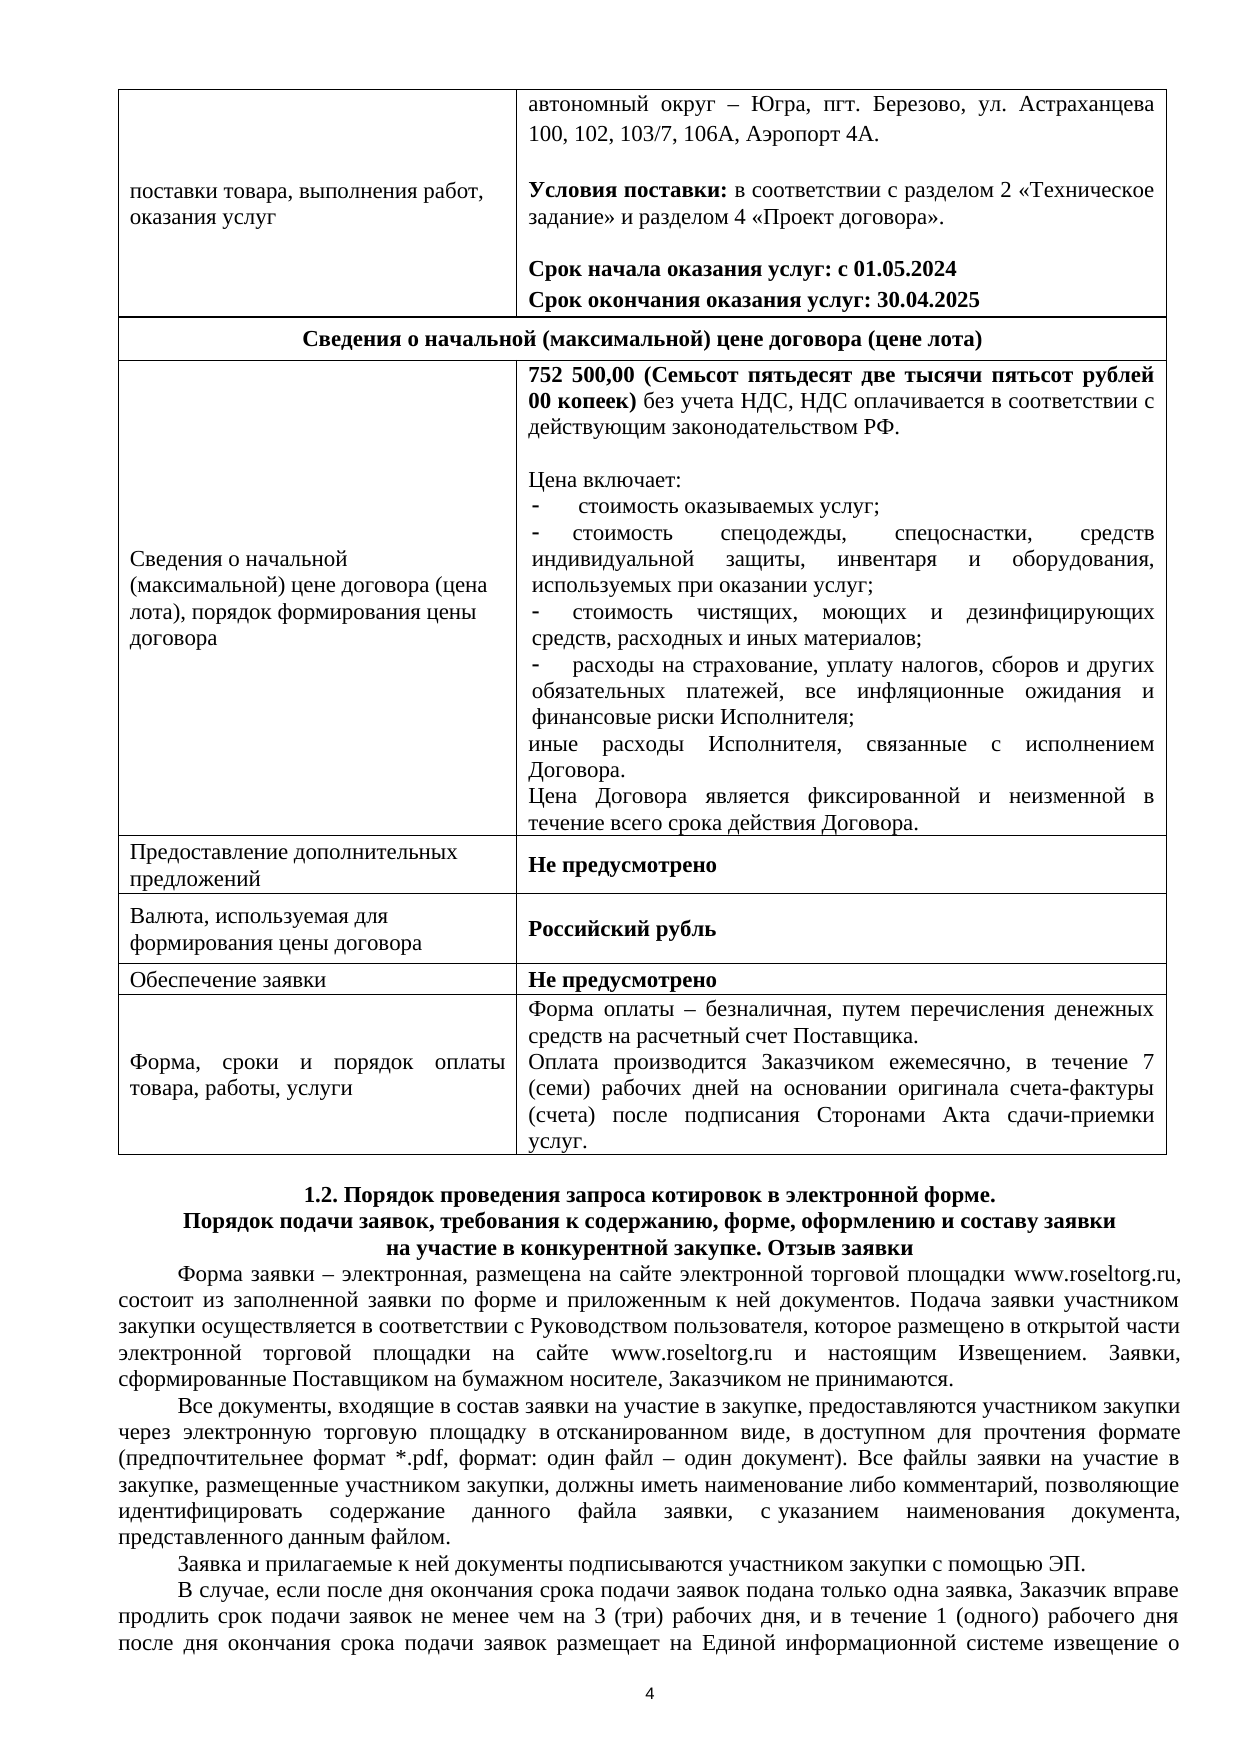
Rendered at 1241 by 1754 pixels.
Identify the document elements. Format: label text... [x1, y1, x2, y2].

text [118, 1576, 1181, 1655]
text 1.2. Порядок проведения запроса котировок в электронной форме. [118, 1181, 1181, 1207]
table_cell Российский рубль [517, 894, 1166, 963]
text Все документы, входящие в состав заявки на участие в закупке, предоставляются участником закупки через электронную торговую площадку в отсканированном виде, в доступном для прочтения формате (предпочтительнее формат *.pdf, формат: один файл – один документ). Все файлы заявки на участие в закупке, размещенные участником закупки, должны иметь наименование либо комментарий, позволяющие идентифицировать содержание данного файла заявки, с указанием наименования документа, представленного данным файлом. [118, 1392, 1181, 1550]
table_cell Не предусмотрено [517, 964, 1166, 994]
table_cell Сведения о начальной (максимальной) цене договора (цена лота), порядок формирования цены договора [119, 361, 516, 835]
table_cell Обеспечение заявки [119, 964, 516, 994]
table_cell 752 500,00 (Семьсот пятьдесят две тысячи пятьсот рублей 00 копеек) без учета НДС, НДС оплачивается в соответствии с действующим законодательством РФ. Цена включает: стоимость оказываемых услуг; стоимость спецодежды, спецоснастки, средств индивидуальной защиты, инвентаря и оборудования, используемых при оказании услуг; стоимость чистящих, моющих и дезинфицирующих средств, расходных и иных материалов; расходы на страхование, уплату налогов, сборов и других обязательных платежей, все инфляционные ожидания и финансовые риски Исполнителя; иные расходы Исполнителя, связанные с исполнением Договора. Цена Договора является фиксированной и неизменной в течение всего срока действия Договора. [517, 361, 1166, 835]
table_cell Валюта, используемая для формирования цены договора [119, 894, 516, 963]
text Порядок подачи заявок, требования к содержанию, форме, оформлению и составу заявки [118, 1207, 1181, 1233]
text Заявка и прилагаемые к ней документы подписываются участником закупки с помощью ЭП. [118, 1550, 1181, 1576]
table_cell Не предусмотрено [517, 836, 1166, 893]
table_cell Сведения о начальной (максимальной) цене договора (цене лота) [119, 318, 1166, 360]
table_cell Форма, сроки и порядок оплаты товара, работы, услуги [119, 995, 516, 1153]
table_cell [517, 90, 1166, 316]
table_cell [119, 90, 516, 316]
table_cell Форма оплаты – безналичная, путем перечисления денежных средств на расчетный счет Поставщика. Оплата производится Заказчиком ежемесячно, в течение 7 (семи) рабочих дней на основании оригинала счета-фактуры (счета) после подписания Сторонами Акта сдачи-приемки услуг. [517, 995, 1166, 1153]
table_cell Предоставление дополнительных предложений [119, 836, 516, 893]
text Форма заявки – электронная, размещена на сайте электронной торговой площадки www.roseltorg.ru, состоит из заполненной заявки по форме и приложенным к ней документов. Подача заявки участником закупки осуществляется в соответствии с Руководством пользователя, которое размещено в открытой части электронной торговой площадки на сайте www.roseltorg.ru и настоящим Извещением. Заявки, сформированные Поставщиком на бумажном носителе, Заказчиком не принимаются. [118, 1260, 1181, 1392]
text на участие в конкурентной закупке. Отзыв заявки [118, 1233, 1181, 1260]
